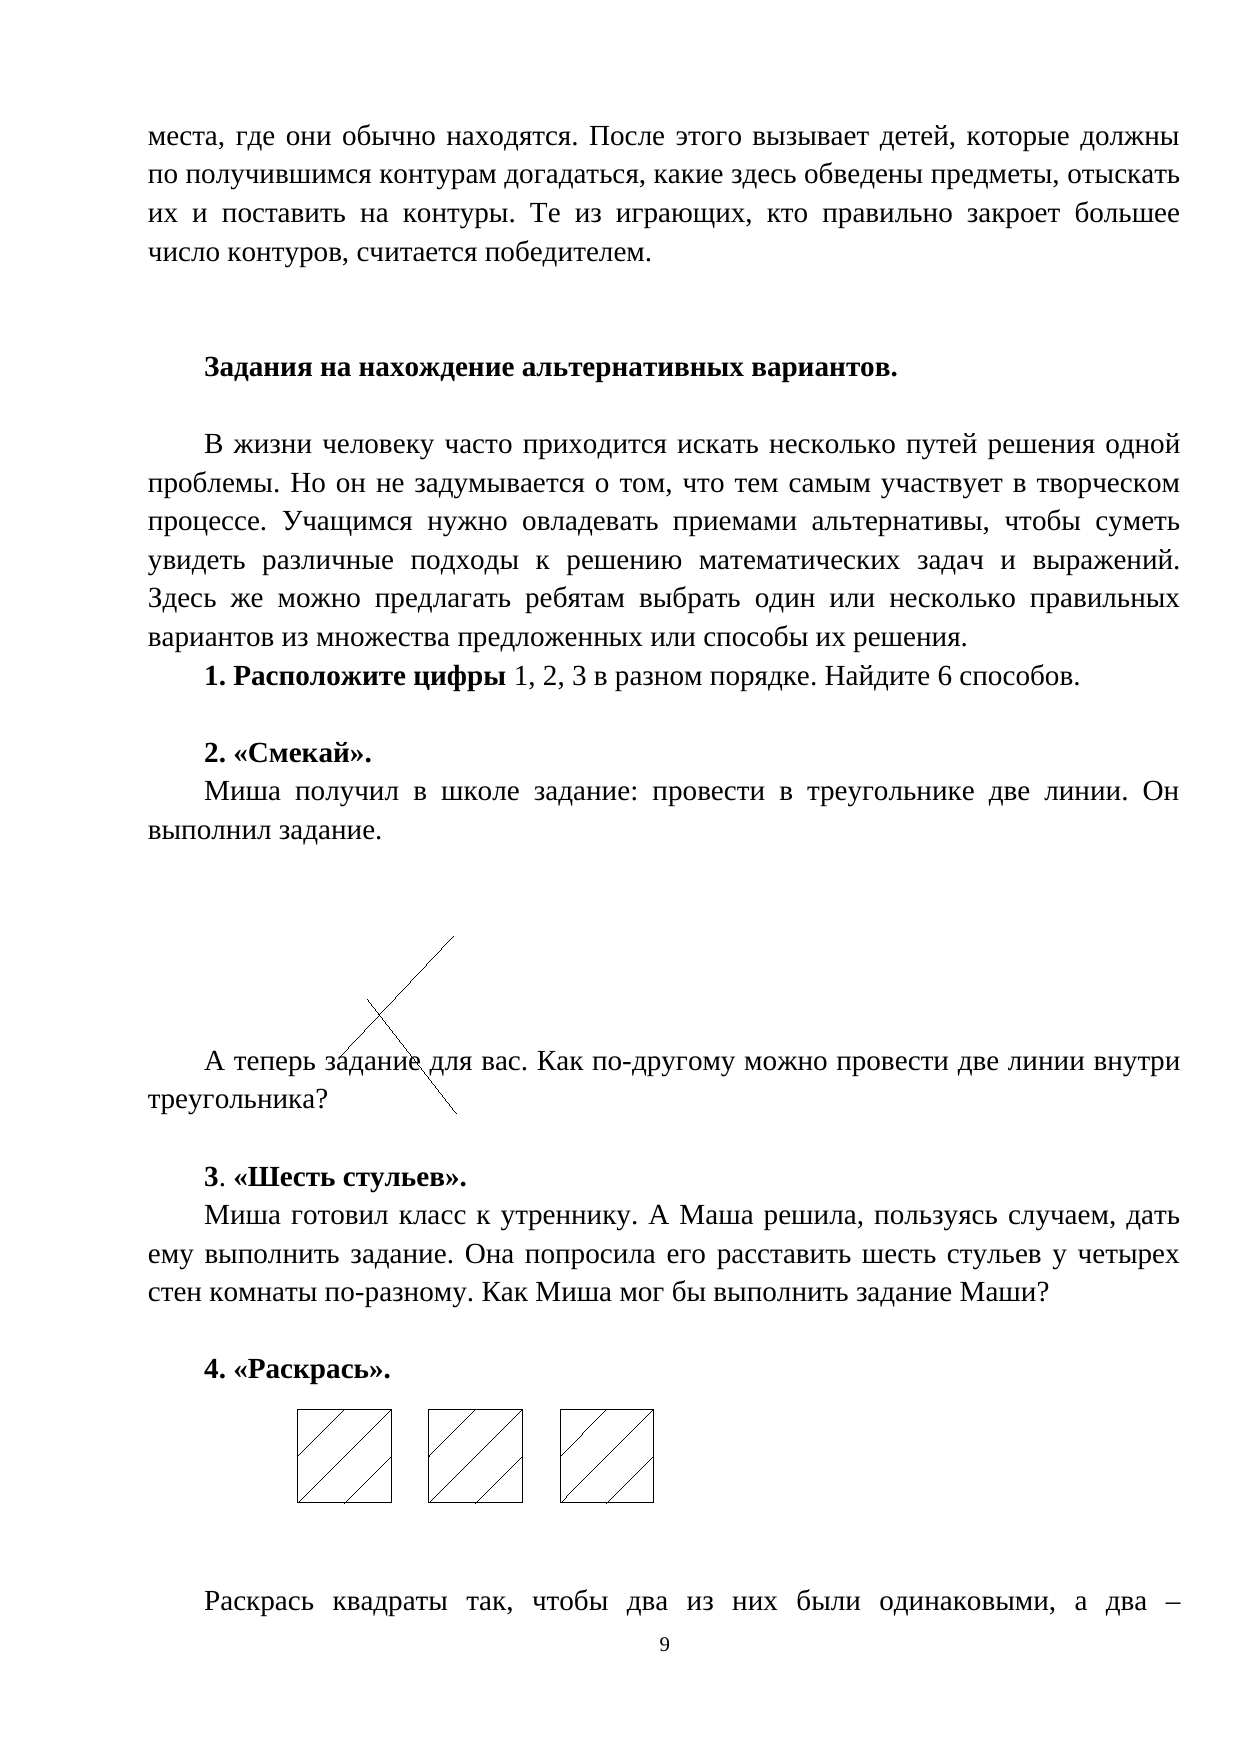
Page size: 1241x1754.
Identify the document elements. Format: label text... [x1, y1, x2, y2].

text Задания на нахождение альтернативных вариантов. [148, 349, 1181, 383]
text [148, 118, 1181, 267]
text 1. Расположите цифры 1, 2, 3 в разном порядке. Найдите 6 способов. [148, 658, 1181, 691]
text Миша готовил класс к утреннику. А Маша решила, пользуясь случаем, дать ему выполнить задание. Она попросила его расставить шесть стульев у четырех стен комнаты по-разному. Как Миша мог бы выполнить задание Маши? [148, 1197, 1181, 1308]
text 2. «Смекай». [148, 735, 1181, 768]
text 4. «Раскрась». [148, 1351, 1181, 1385]
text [148, 1583, 1181, 1616]
text 3. «Шесть стульев». [148, 1159, 1181, 1192]
text Миша получил в школе задание: провести в треугольнике две линии. Он выполнил задание. [148, 773, 1181, 845]
text А теперь задание для вас. Как по-другому можно провести две линии внутри треугольника? [148, 1043, 1181, 1115]
text В жизни человеку часто приходится искать несколько путей решения одной проблемы. Но он не задумывается о том, что тем самым участвует в творческом процессе. Учащимся нужно овладевать приемами альтернативы, чтобы суметь увидеть различные подходы к решению математических задач и выражений. Здесь же можно предлагать ребятам выбрать один или несколько правильных вариантов из множества предложенных или способы их решения. [148, 426, 1181, 653]
